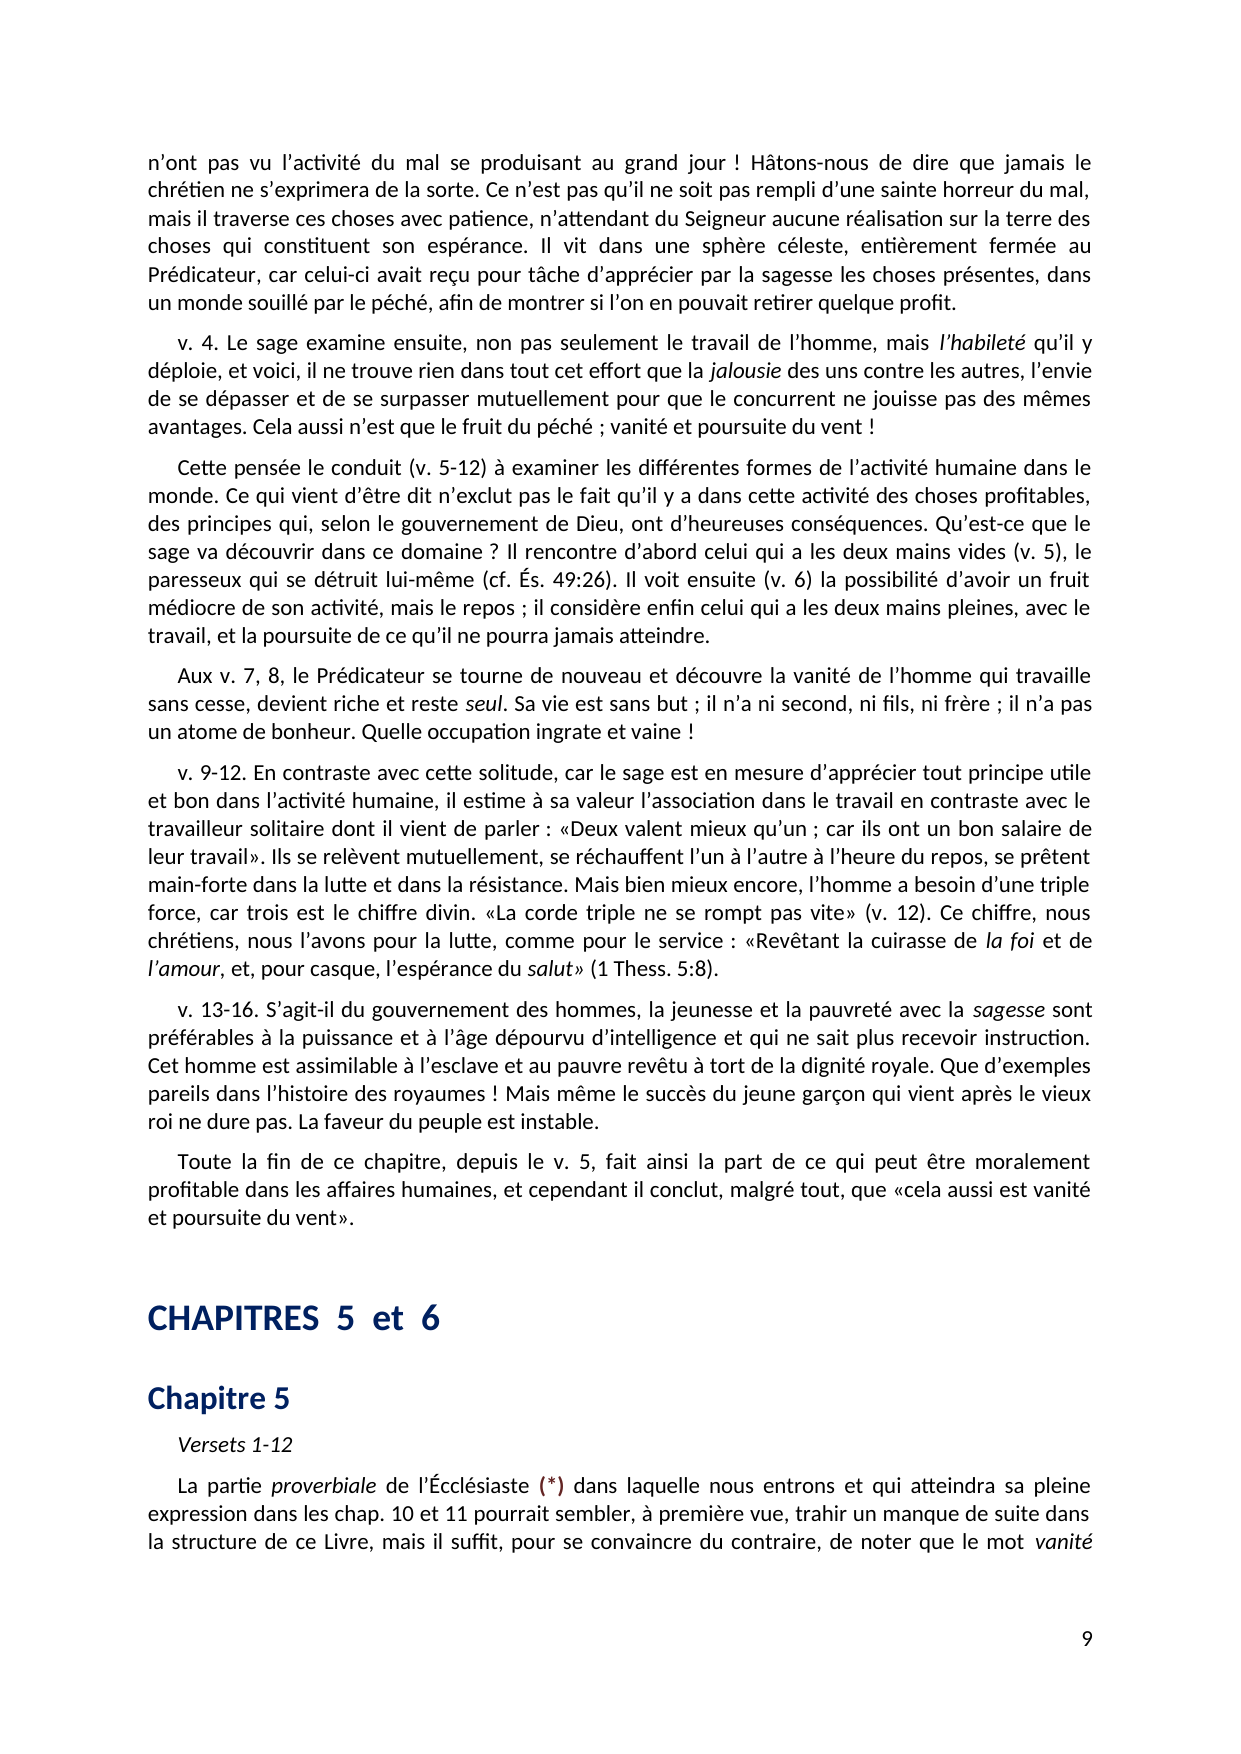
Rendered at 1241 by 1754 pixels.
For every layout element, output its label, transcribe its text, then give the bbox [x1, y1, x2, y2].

text Toute la fin de ce chapitre, depuis le v. 5, fait ainsi la part de ce qui peut être moralement profitable dans les affaires humaines, et cependant il conclut, malgré tout, que «cela aussi est vanité et poursuite du vent». [148, 1147, 1093, 1231]
text v. 13-16. S’agit-il du gouvernement des hommes, la jeunesse et la pauvreté avec la sagesse sont préférables à la puissance et à l’âge dépourvu d’intelligence et qui ne sait plus recevoir instruction. Cet homme est assimilable à l’esclave et au pauvre revêtu à tort de la dignité royale. Que d’exemples pareils dans l’histoire des royaumes ! Mais même le succès du jeune garçon qui vient après le vieux roi ne dure pas. La faveur du peuple est instable. [148, 995, 1093, 1135]
text Aux v. 7, 8, le Prédicateur se tourne de nouveau et découvre la vanité de l’homme qui travaille sans cesse, devient riche et reste seul. Sa vie est sans but ; il n’a ni second, ni fils, ni frère ; il n’a pas un atome de bonheur. Quelle occupation ingrate et vaine ! [148, 661, 1093, 746]
subtitle CHAPITRES 5 et 6 [148, 1294, 1093, 1340]
text Cette pensée le conduit (v. 5-12) à examiner les différentes formes de l’activité humaine dans le monde. Ce qui vient d’être dit n’exclut pas le fait qu’il y a dans cette activité des choses profitables, des principes qui, selon le gouvernement de Dieu, ont d’heureuses conséquences. Qu’est-ce que le sage va découvrir dans ce domaine ? Il rencontre d’abord celui qui a les deux mains vides (v. 5), le paresseux qui se détruit lui-même (cf. És. 49:26). Il voit ensuite (v. 6) la possibilité d’avoir un fruit médiocre de son activité, mais le repos ; il considère enfin celui qui a les deux mains pleines, avec le travail, et la poursuite de ce qu’il ne pourra jamais atteindre. [148, 453, 1093, 649]
text Versets 1-12 [148, 1430, 1093, 1458]
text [148, 1471, 1093, 1555]
subtitle Chapitre 5 [148, 1377, 1093, 1418]
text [148, 148, 1093, 316]
text v. 4. Le sage examine ensuite, non pas seulement le travail de l’homme, mais l’habileté qu’il y déploie, et voici, il ne trouve rien dans tout cet effort que la jalousie des uns contre les autres, l’envie de se dépasser et de se surpasser mutuellement pour que le concurrent ne jouisse pas des mêmes avantages. Cela aussi n’est que le fruit du péché ; vanité et poursuite du vent ! [148, 328, 1093, 440]
text v. 9-12. En contraste avec cette solitude, car le sage est en mesure d’apprécier tout principe utile et bon dans l’activité humaine, il estime à sa valeur l’association dans le travail en contraste avec le travailleur solitaire dont il vient de parler : «Deux valent mieux qu’un ; car ils ont un bon salaire de leur travail». Ils se relèvent mutuellement, se réchauffent l’un à l’autre à l’heure du repos, se prêtent main-forte dans la lutte et dans la résistance. Mais bien mieux encore, l’homme a besoin d’une triple force, car trois est le chiffre divin. «La corde triple ne se rompt pas vite» (v. 12). Ce chiffre, nous chrétiens, nous l’avons pour la lutte, comme pour le service : «Revêtant la cuirasse de la foi et de l’amour, et, pour casque, l’espérance du salut» (1 Thess. 5:8). [148, 758, 1093, 982]
